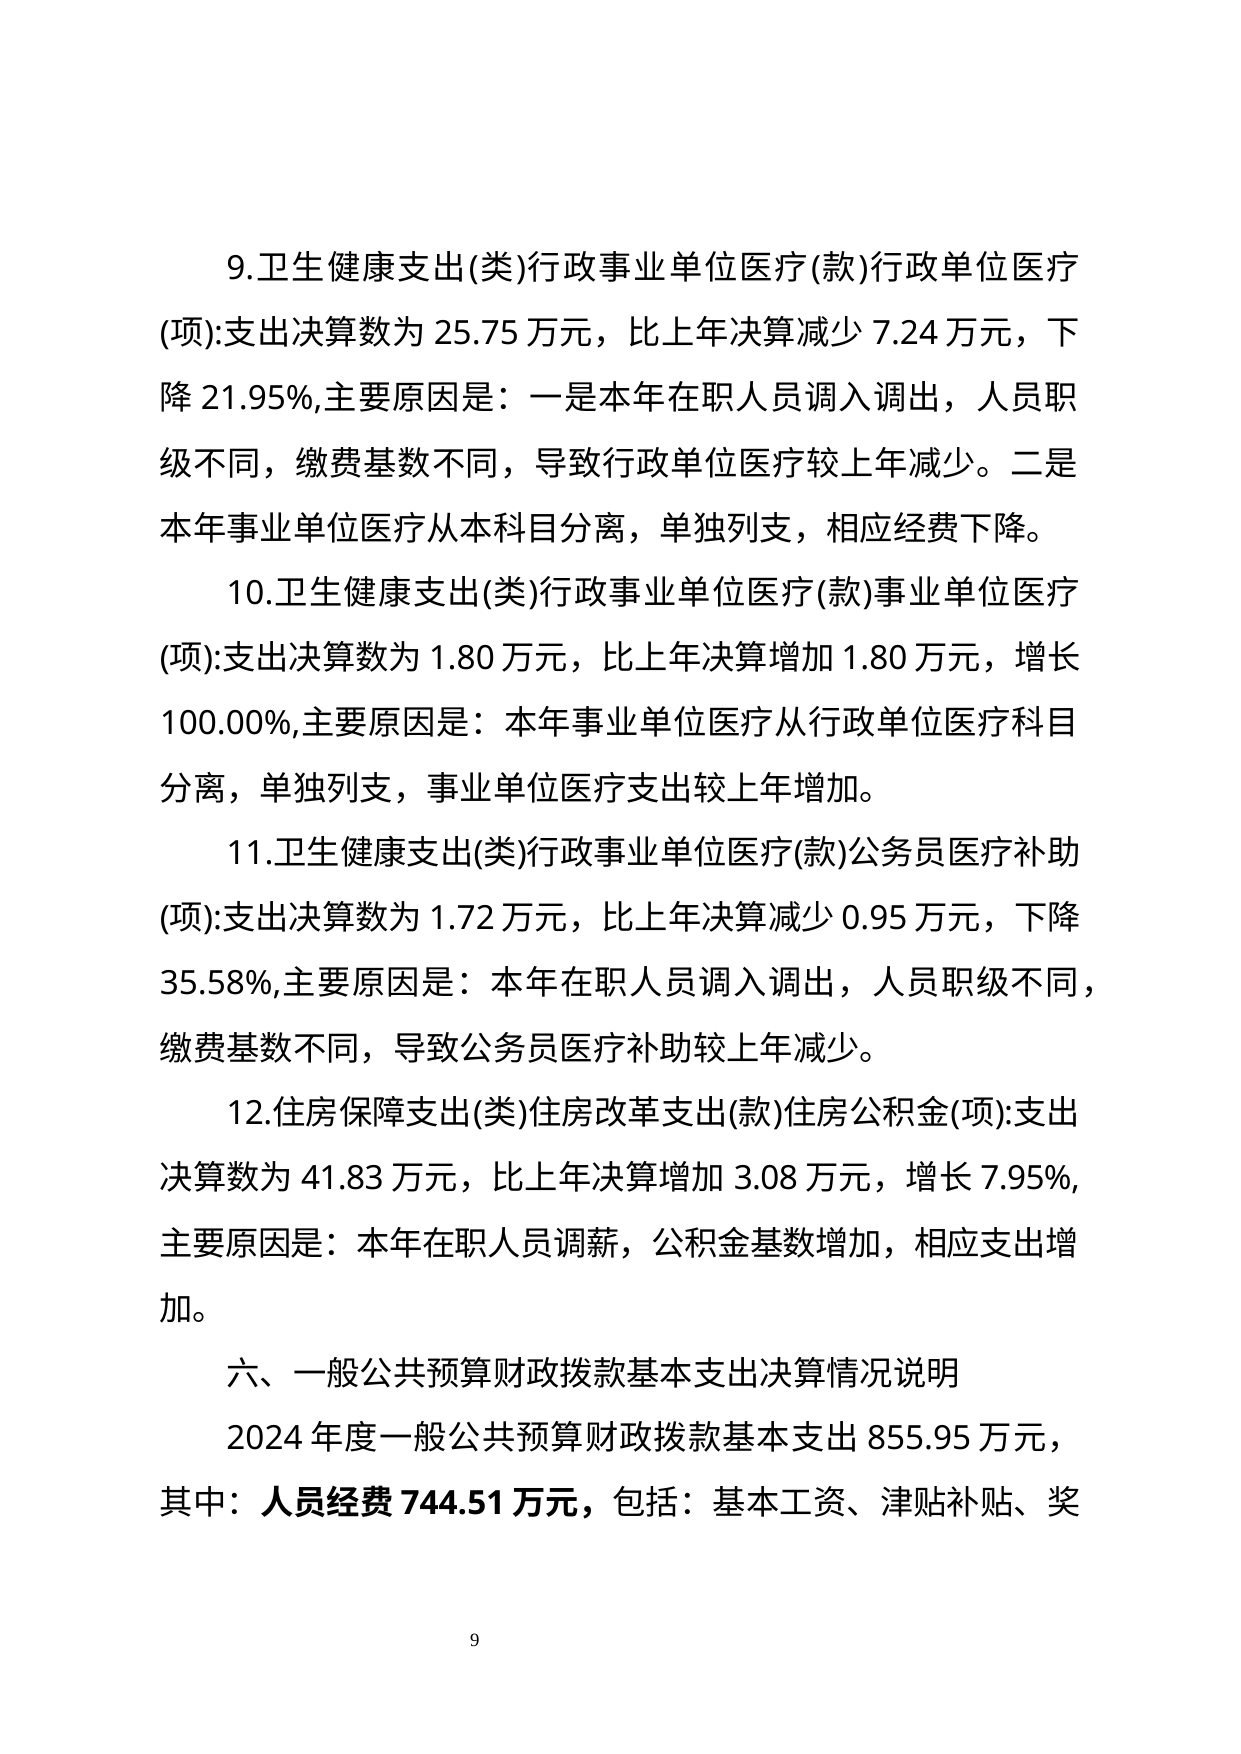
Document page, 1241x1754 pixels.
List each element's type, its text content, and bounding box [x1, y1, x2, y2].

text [159, 1403, 1081, 1533]
text 10.卫生健康支出(类)行政事业单位医疗(款)事业单位医疗(项):支出决算数为1.80万元，比上年决算增加1.80万元，增长100.00%,主要原因是：本年事业单位医疗从行政单位医疗科目分离，单独列支，事业单位医疗支出较上年增加。 [159, 558, 1081, 818]
text 六、一般公共预算财政拨款基本支出决算情况说明 [159, 1338, 1081, 1403]
text 9.卫生健康支出(类)行政事业单位医疗(款)行政单位医疗(项):支出决算数为25.75万元，比上年决算减少7.24万元，下降21.95%,主要原因是：一是本年在职人员调入调出，人员职级不同，缴费基数不同，导致行政单位医疗较上年减少。二是本年事业单位医疗从本科目分离，单独列支，相应经费下降。 [159, 233, 1081, 558]
text 12.住房保障支出(类)住房改革支出(款)住房公积金(项):支出决算数为41.83万元，比上年决算增加3.08万元，增长7.95%,主要原因是：本年在职人员调薪，公积金基数增加，相应支出增加。 [159, 1078, 1081, 1338]
text 11.卫生健康支出(类)行政事业单位医疗(款)公务员医疗补助(项):支出决算数为1.72万元，比上年决算减少0.95万元，下降35.58%,主要原因是：本年在职人员调入调出，人员职级不同，缴费基数不同，导致公务员医疗补助较上年减少。 [159, 818, 1081, 1078]
